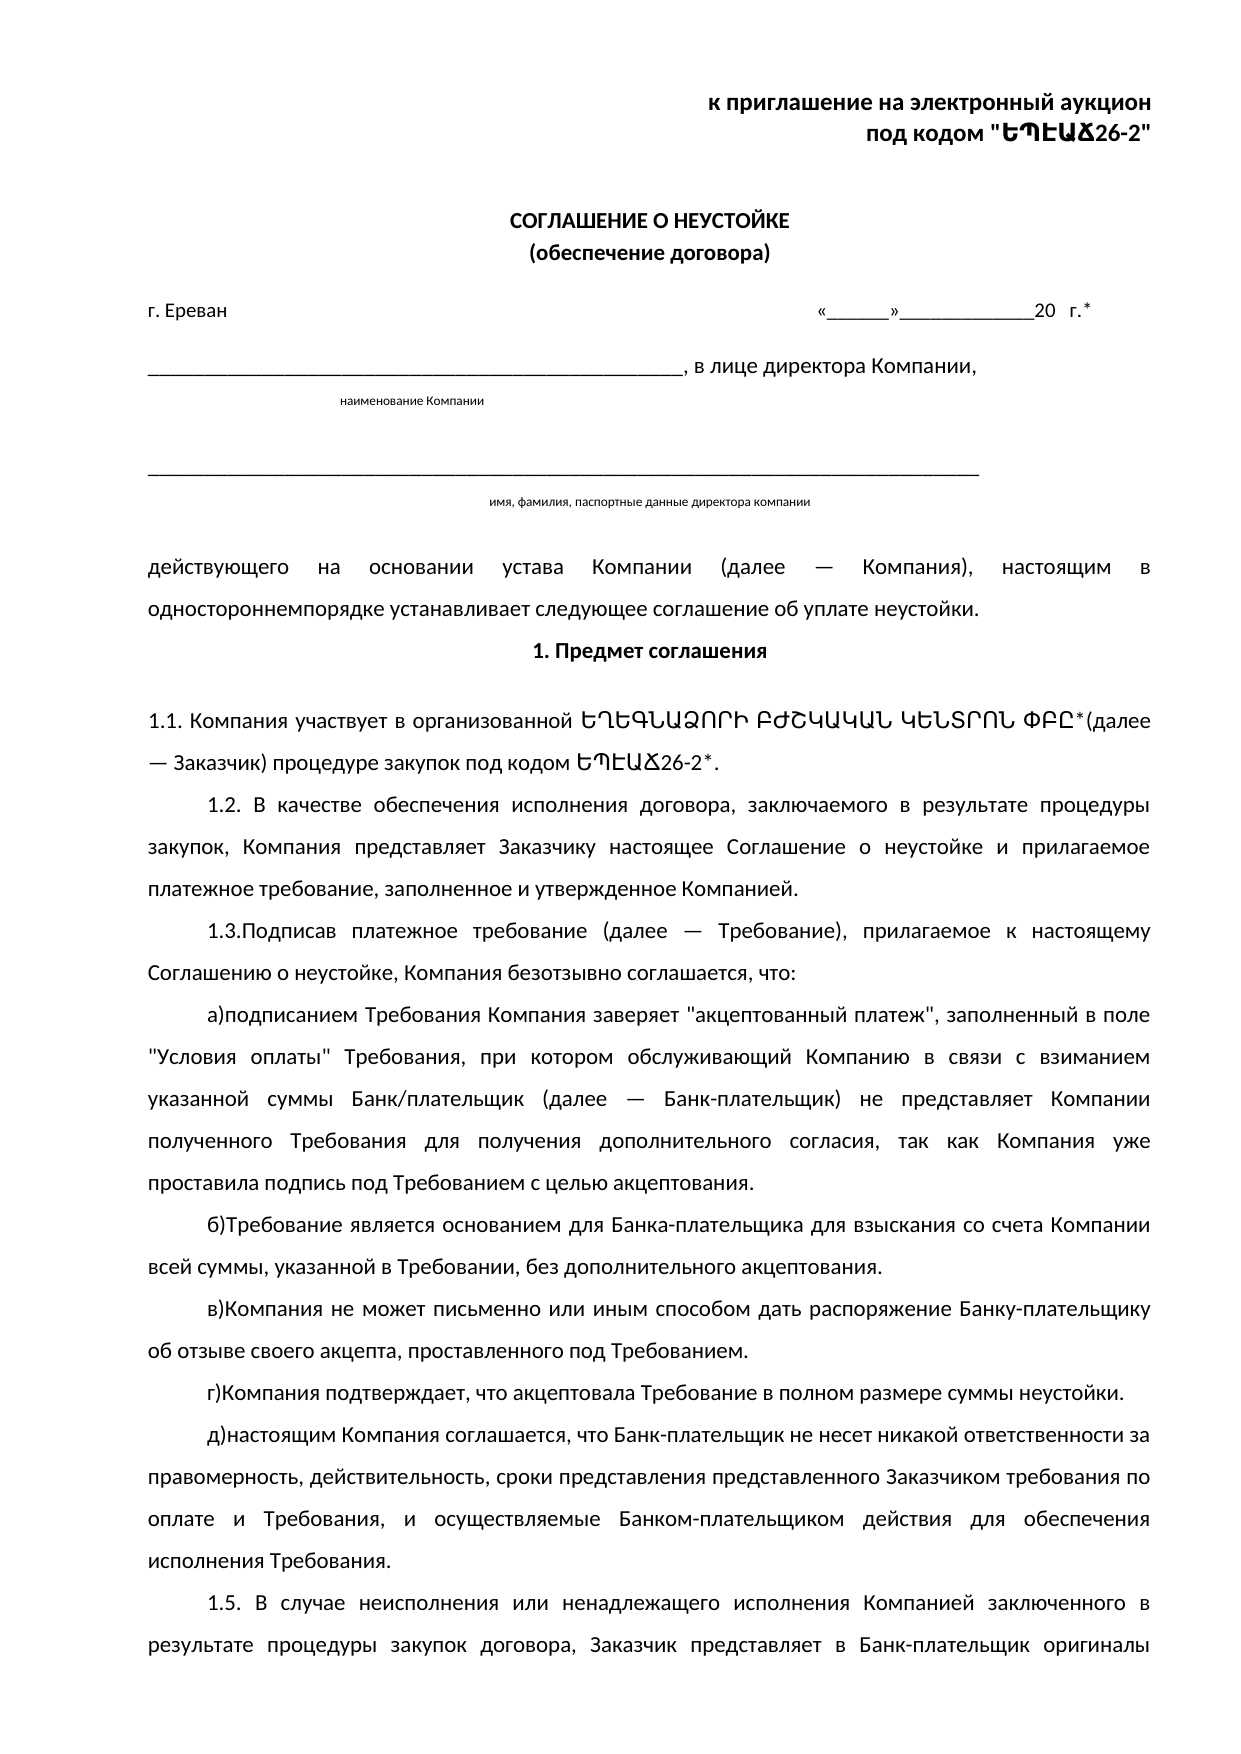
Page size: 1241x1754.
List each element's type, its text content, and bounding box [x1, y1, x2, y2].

text в)Компания не может письменно или иным способом дать распоряжение Банку-плательщику об отзыве своего акцепта, проставленного под Требованием. [148, 1294, 1152, 1364]
text к приглашение на электронный аукцион [177, 86, 1152, 117]
text 1. Предмет соглашения [148, 636, 1152, 664]
text _______________________________________________, в лице директора Компании, [148, 351, 1152, 379]
text 1.2. В качестве обеспечения исполнения договора, заключаемого в результате процедуры закупок, Компания представляет Заказчику настоящее Соглашение о неустойке и прилагаемое платежное требование, заполненное и утвержденное Компанией. [148, 790, 1152, 902]
text имя, фамилия, паспортные данные директора компании [148, 494, 1152, 522]
table_header «______»_____________20 г.* [635, 297, 1104, 351]
text д)настоящим Компания соглашается, что Банк-плательщик не несет никакой ответственности за правомерность, действительность, сроки представления представленного Заказчиком требования по оплате и Требования, и осуществляемые Банком-плательщиком действия для обеспечения исполнения Требования. [148, 1420, 1152, 1574]
text действующего на основании устава Компании (далее — Компания), настоящим в одностороннемпорядке устанавливает следующее соглашение об уплате неустойки. [148, 552, 1152, 622]
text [148, 1588, 1152, 1658]
text б)Требование является основанием для Банка-плательщика для взыскания со счета Компании всей суммы, указанной в Требовании, без дополнительного акцептования. [148, 1210, 1152, 1280]
text 1.3.Подписав платежное требование (далее — Требование), прилагаемое к настоящему Соглашению о неустойке, Компания безотзывно соглашается, что: [148, 916, 1152, 986]
table_header г. Ереван [136, 297, 635, 351]
text под кодом "ԵՊԷԱՃ26-2" [148, 117, 1152, 147]
text 1.1. Компания участвует в организованной ԵՂԵԳՆԱՁՈՐԻ ԲԺՇԿԱԿԱՆ ԿԵՆՏՐՈՆ ՓԲԸ*(далее — Заказчик) процедуре закупок под кодом ԵՊԷԱՃ26-2*. [148, 706, 1152, 776]
text (обеспечение договора) [148, 238, 1152, 266]
text _________________________________________________________________________ [148, 452, 1152, 480]
text СОГЛАШЕНИЕ О НЕУСТОЙКЕ [148, 206, 1152, 234]
text наименование Компании [340, 393, 1152, 421]
text г)Компания подтверждает, что акцептовала Требование в полном размере суммы неустойки. [148, 1378, 1152, 1406]
text а)подписанием Требования Компания заверяет "акцептованный платеж", заполненный в поле "Условия оплаты" Требования, при котором обслуживающий Компанию в связи с взиманием указанной суммы Банк/плательщик (далее — Банк-плательщик) не представляет Компании полученного Требования для получения дополнительного согласия, так как Компания уже проставила подпись под Требованием с целью акцептования. [148, 1000, 1152, 1196]
